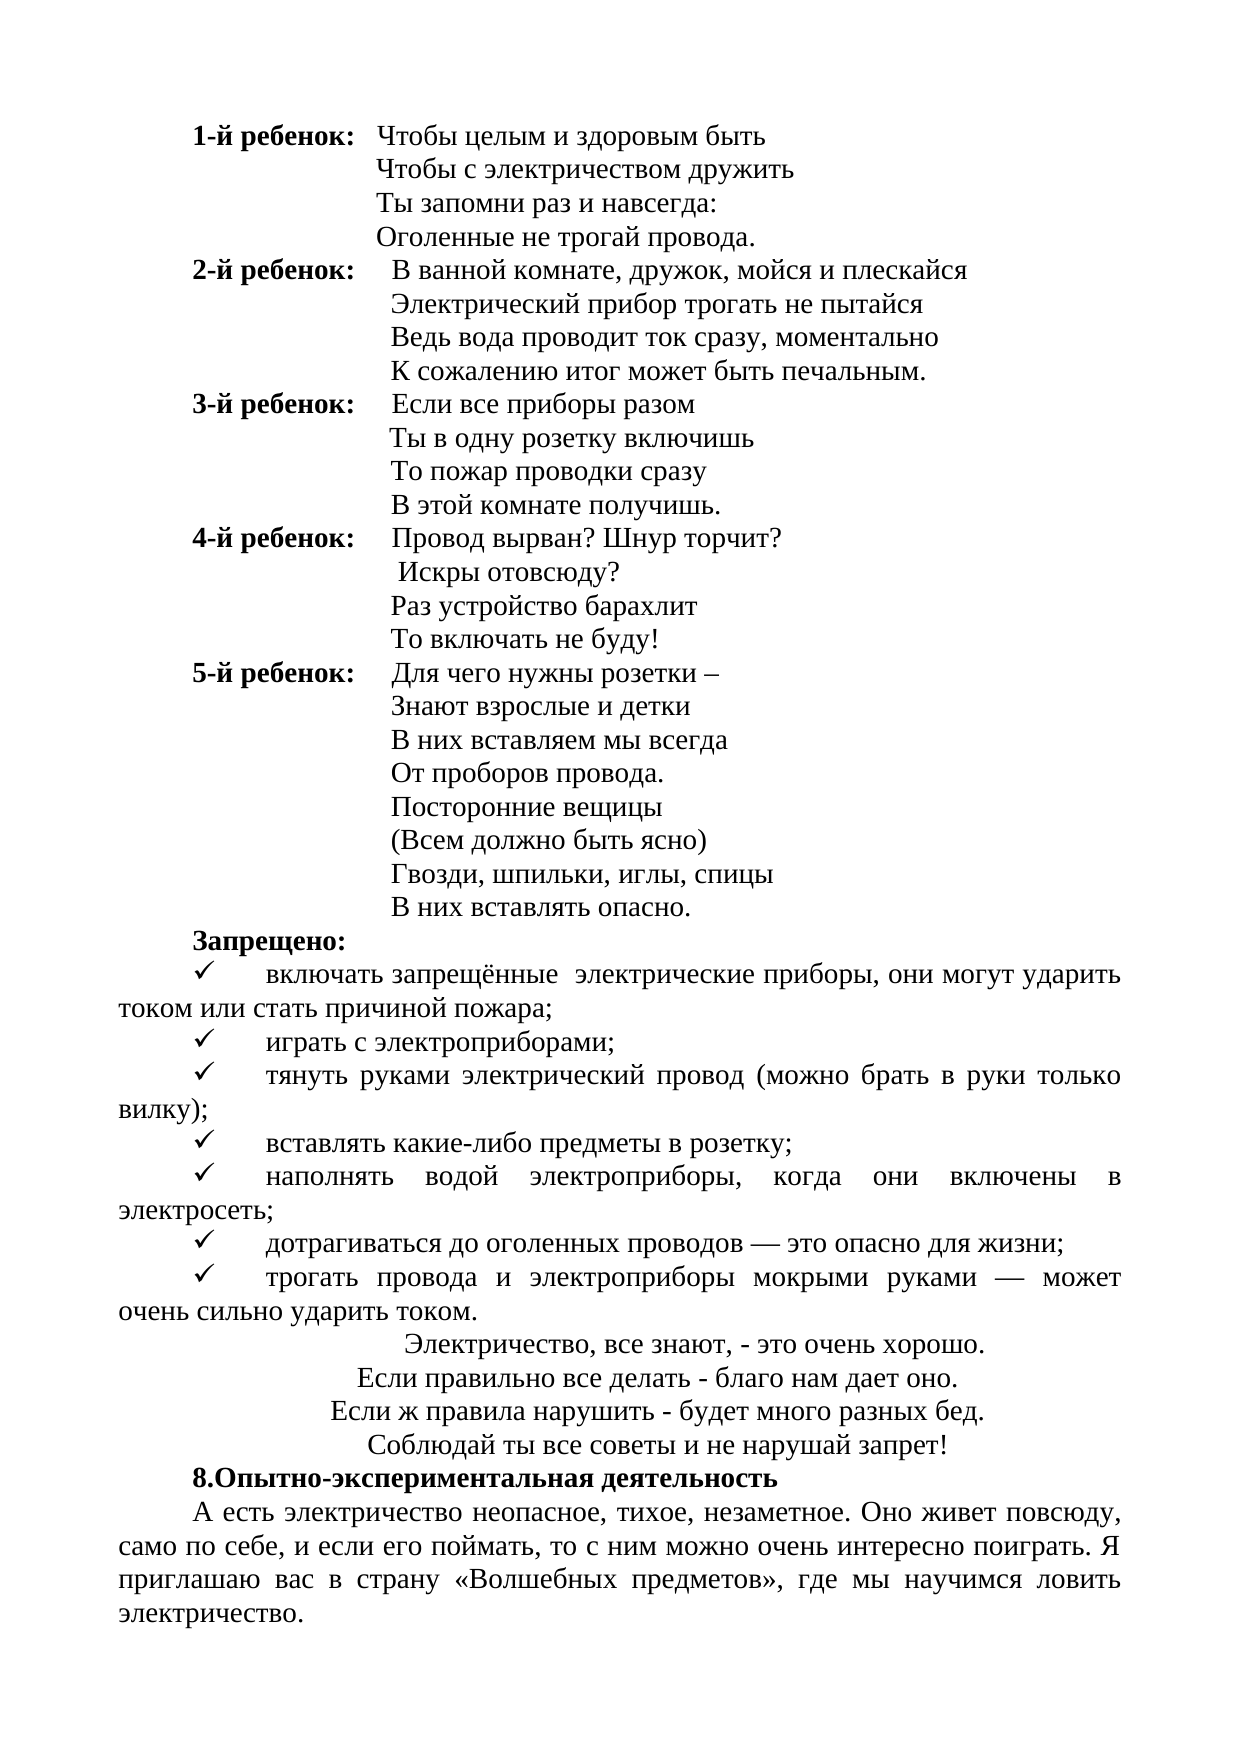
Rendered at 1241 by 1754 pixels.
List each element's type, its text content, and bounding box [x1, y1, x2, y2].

text 1-й ребенок: Чтобы целым и здоровым быть [118, 118, 1122, 152]
text В них вставляем мы всегда [266, 722, 1122, 755]
text 3-й ребенок: Если все приборы разом [118, 386, 1122, 420]
text Посторонние вещицы [266, 789, 1122, 822]
text В них вставлять опасно. [266, 889, 1122, 923]
text 2-й ребенок: В ванной комнате, дружок, мойся и плескайся [118, 252, 1122, 286]
text Оголенные не трогай провода. [118, 219, 1122, 252]
text 5-й ребенок: Для чего нужны розетки – [118, 655, 1122, 688]
text 4-й ребенок: Провод вырван? Шнур торчит? [118, 521, 1122, 554]
list играть с электроприборами; [118, 1024, 1122, 1057]
text То пожар проводки сразу [118, 453, 1122, 487]
text 8.Опытно-экспериментальная деятельность [118, 1461, 1122, 1494]
text То включать не буду! [118, 621, 1122, 655]
list трогать провода и электроприборы мокрыми руками — может очень сильно ударить током. [118, 1259, 1122, 1326]
list дотрагиваться до оголенных проводов — это опасно для жизни; [118, 1226, 1122, 1259]
text Гвозди, шпильки, иглы, спицы [266, 856, 1122, 889]
text Электрический прибор трогать не пытайся [118, 286, 1122, 319]
text В этой комнате получишь. [266, 487, 1122, 521]
list включать запрещённые электрические приборы, они могут ударить током или стать причиной пожара; [118, 957, 1122, 1024]
text Запрещено: [118, 923, 1122, 957]
text Искры отовсюду? [118, 554, 1122, 588]
list вставлять какие-либо предметы в розетку; [118, 1125, 1122, 1158]
text Ведь вода проводит ток сразу, моментально [118, 319, 1122, 353]
text К сожалению итог может быть печальным. [118, 353, 1122, 386]
text Электричество, все знают, - это очень хорошо. Если правильно все делать - благо нам дает оно. Если ж правила нарушить - будет много разных бед. Соблюдай ты все советы и не нарушай запрет! [193, 1326, 1122, 1461]
text Чтобы с электричеством дружить [118, 152, 1122, 185]
text От проборов провода. [266, 755, 1122, 789]
text Знают взрослые и детки [266, 688, 1122, 722]
text А есть электричество неопасное, тихое, незаметное. Оно живет повсюду, само по себе, и если его поймать, то с ним можно очень интересно поиграть. Я приглашаю вас в страну «Волшебных предметов», где мы научимся ловить электричество. [118, 1494, 1122, 1628]
text Ты в одну розетку включишь [118, 420, 1122, 453]
text Раз устройство барахлит [118, 588, 1122, 621]
text (Всем должно быть ясно) [266, 822, 1122, 856]
list наполнять водой электроприборы, когда они включены в электросеть; [118, 1158, 1122, 1226]
text Ты запомни раз и навсегда: [118, 185, 1122, 219]
list тянуть руками электрический провод (можно брать в руки только вилку); [118, 1057, 1122, 1125]
